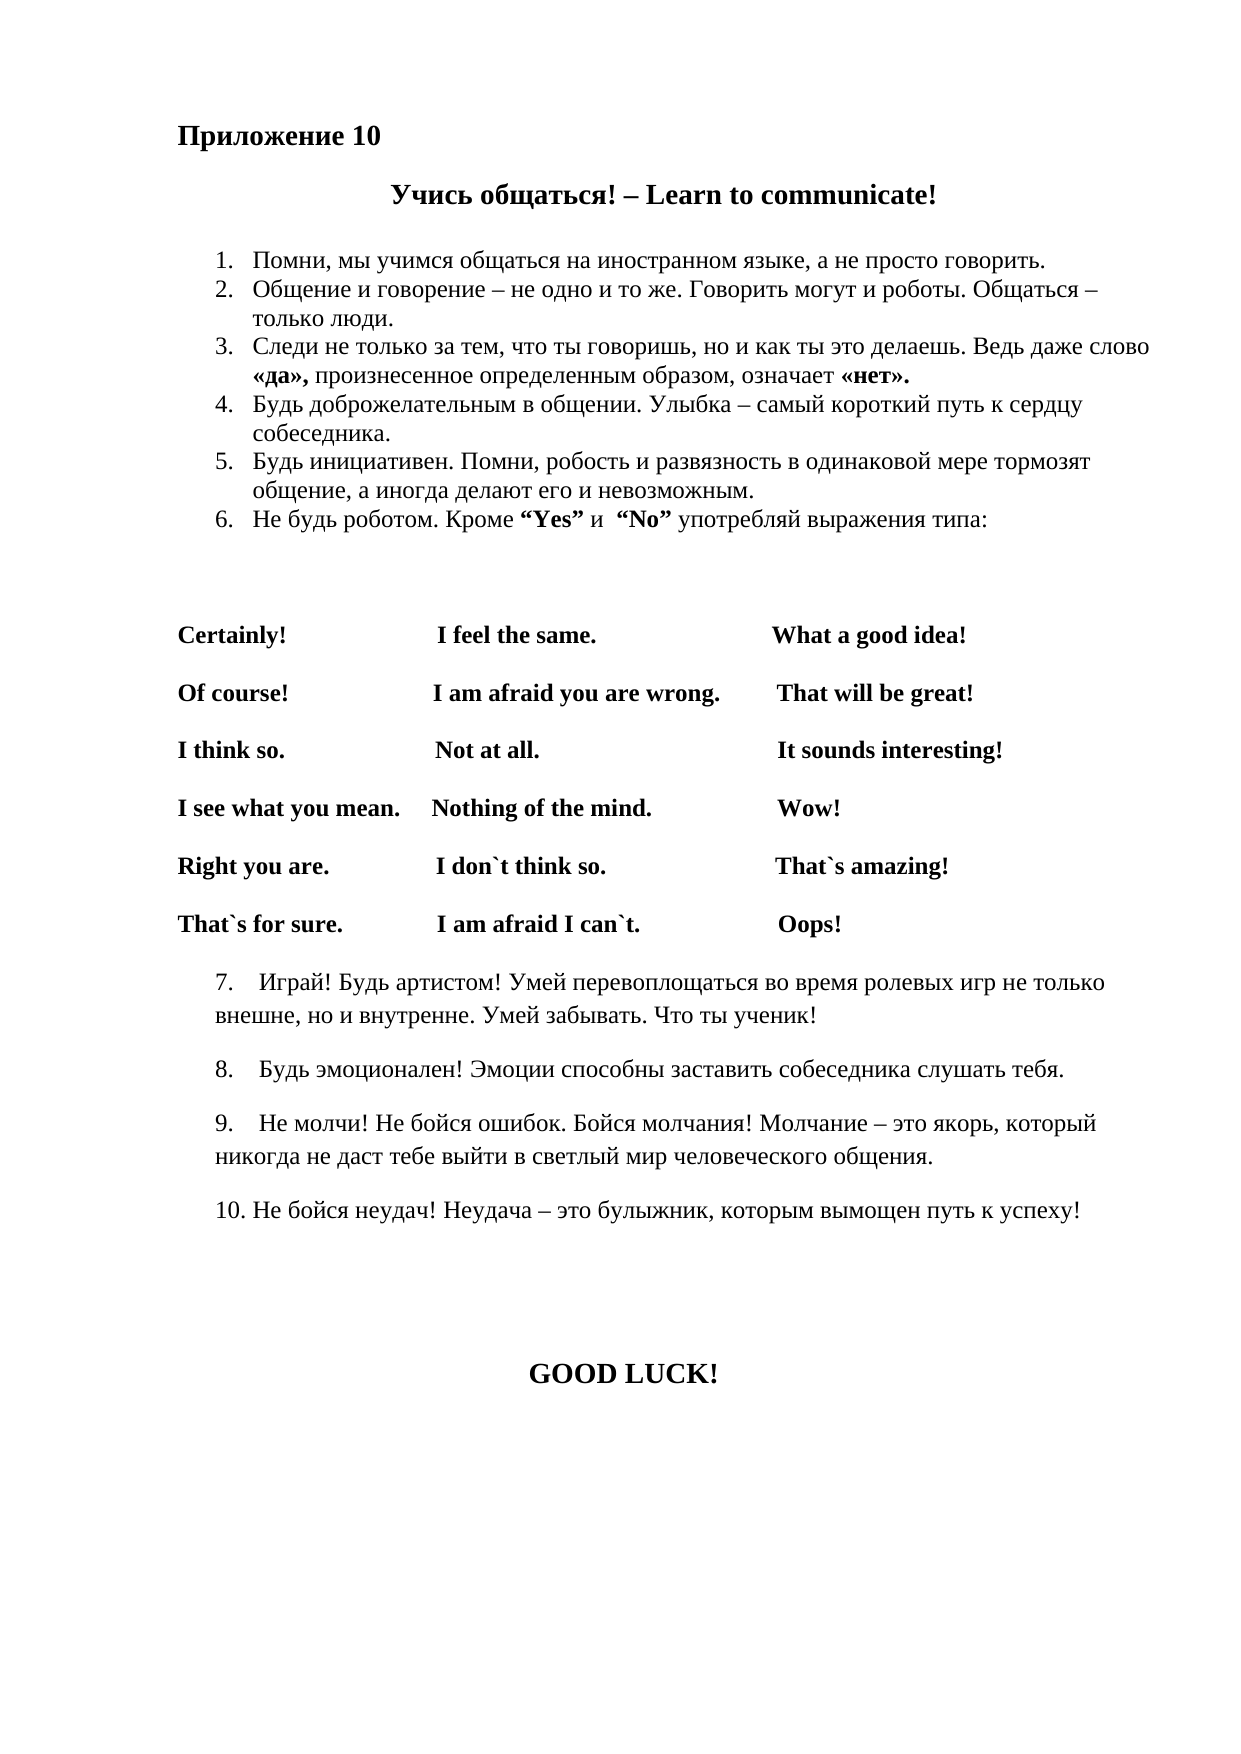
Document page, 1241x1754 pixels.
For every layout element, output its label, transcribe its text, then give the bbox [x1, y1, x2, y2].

text Приложение 10 [177, 118, 1152, 152]
text That`s for sure. I am afraid I can`t. Oops! [177, 909, 1152, 938]
text I think so. Not at all. It sounds interesting! [177, 736, 1152, 764]
text 8. Будь эмоционален! Эмоции способны заставить собеседника слушать тебя. [215, 1054, 1152, 1083]
text Of course! I am afraid you are wrong. That will be great! [177, 678, 1152, 706]
list Помни, мы учимся общаться на иностранном языке, а не просто говорить. [215, 245, 1152, 274]
list Не будь роботом. Кроме “Yes” и “No” употребляй выражения типа: [215, 504, 1152, 533]
text Right you are. I don`t think so. That`s amazing! [177, 851, 1152, 880]
text Учись общаться! – Learn to communicate! [177, 177, 1152, 211]
text 7. Играй! Будь артистом! Умей перевоплощаться во время ролевых игр не только внешне, но и внутренне. Умей забывать. Что ты ученик! [215, 967, 1152, 1029]
list Будь инициативен. Помни, робость и развязность в одинаковой мере тормозят общение, а иногда делают его и невозможным. [215, 446, 1152, 504]
text Certainly! I feel the same. What a good idea! [177, 620, 1152, 648]
text I see what you mean. Nothing of the mind. Wow! [177, 793, 1152, 822]
text 9. Не молчи! Не бойся ошибок. Бойся молчания! Молчание – это якорь, который никогда не даст тебе выйти в светлый мир человеческого общения. [215, 1108, 1152, 1170]
list Общение и говорение – не одно и то же. Говорить могут и роботы. Общаться – только люди. [215, 274, 1152, 331]
text 10. Не бойся неудач! Неудача – это булыжник, которым вымощен путь к успеху! [215, 1195, 1152, 1224]
text GOOD LUCK! [215, 1356, 1152, 1390]
list Следи не только за тем, что ты говоришь, но и как ты это делаешь. Ведь даже слово «да», произнесенное определенным образом, означает «нет». [215, 331, 1152, 389]
list Будь доброжелательным в общении. Улыбка – самый короткий путь к сердцу собеседника. [215, 389, 1152, 446]
